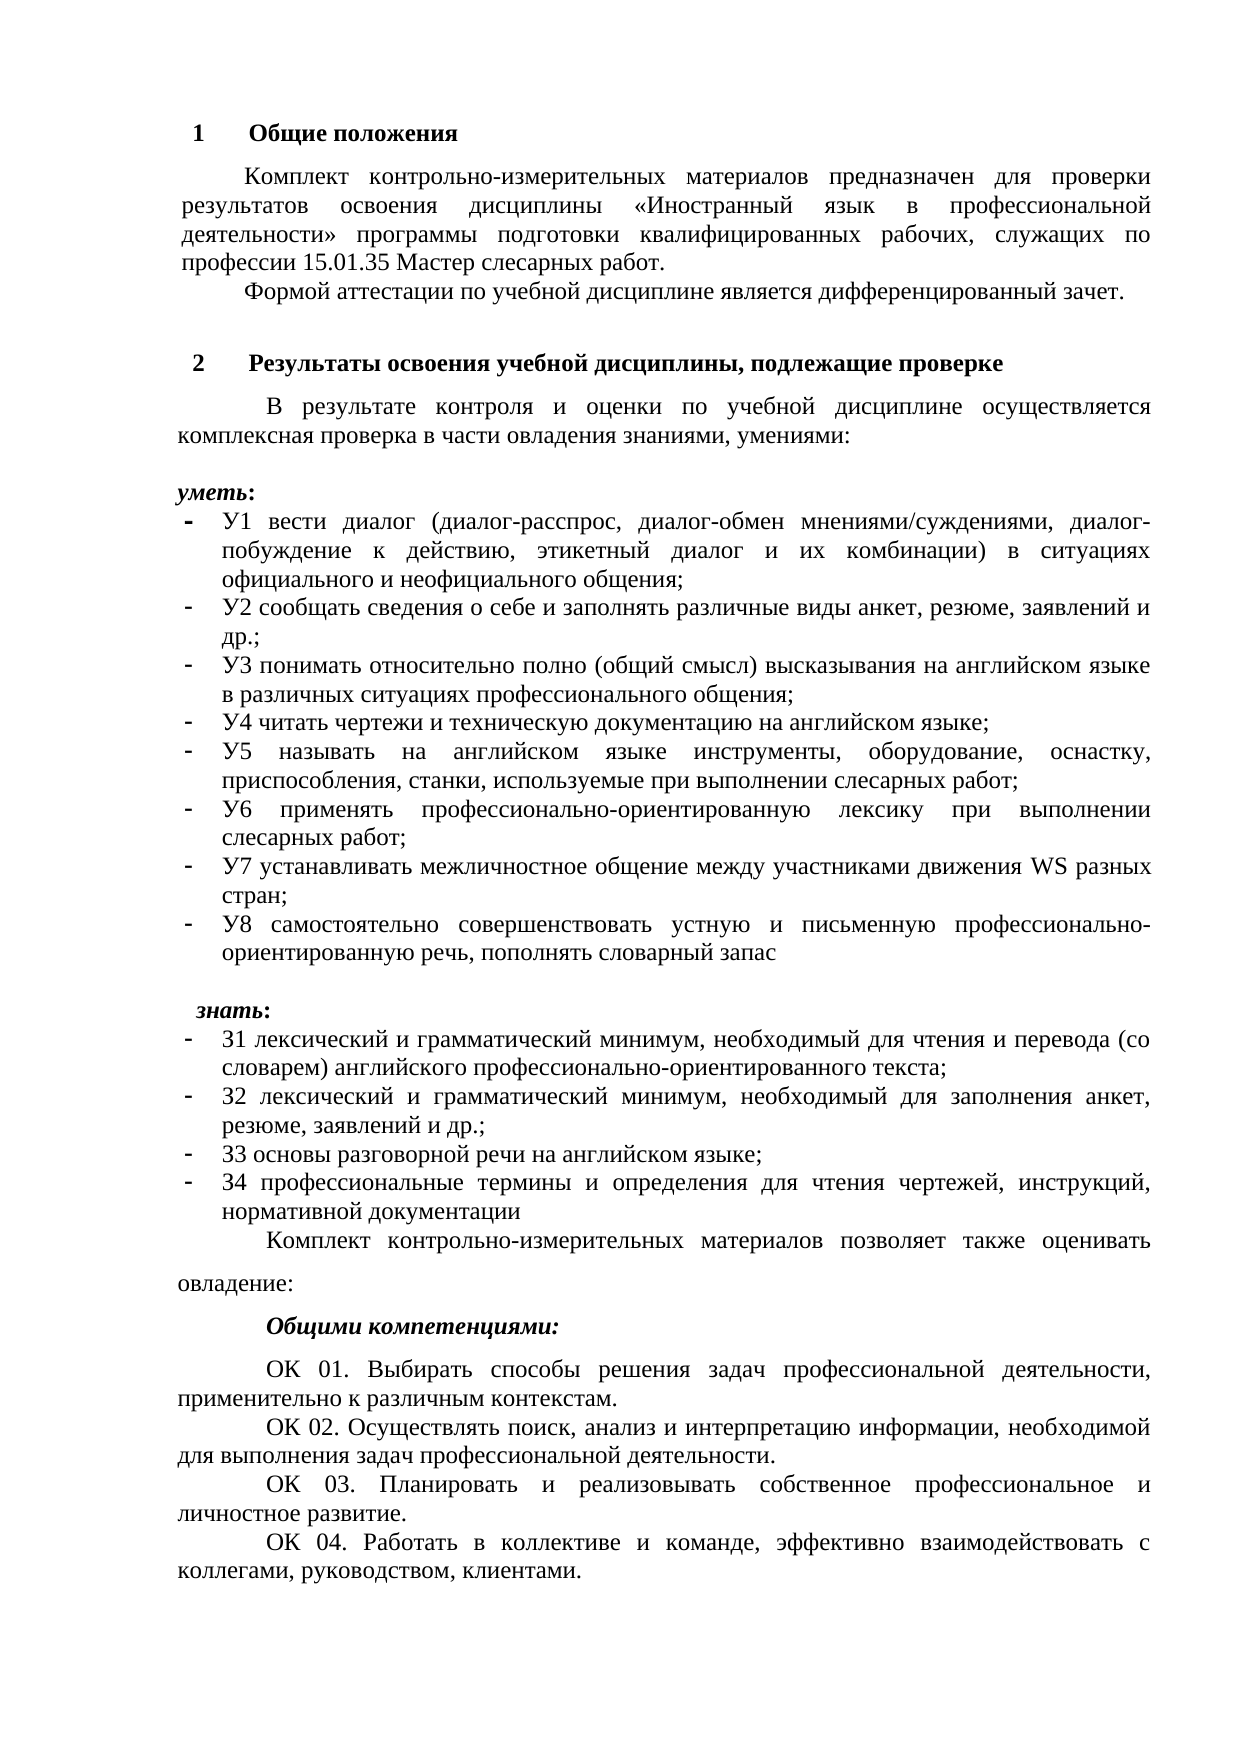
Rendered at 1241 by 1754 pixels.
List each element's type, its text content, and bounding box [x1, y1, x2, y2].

list З2 лексический и грамматический минимум, необходимый для заполнения анкет, резюме, заявлений и др.; [184, 1081, 1152, 1139]
text Формой аттестации по учебной дисциплине является дифференцированный зачет. [181, 276, 1152, 305]
text Общими компетенциями: [177, 1311, 1152, 1340]
list У3 понимать относительно полно (общий смысл) высказывания на английском языке в различных ситуациях профессионального общения; [184, 650, 1152, 707]
list З3 основы разговорной речи на английском языке; [184, 1139, 1152, 1167]
list У8 самостоятельно совершенствовать устную и письменную профессионально-ориентированную речь, пополнять словарный запас [184, 909, 1152, 966]
text Комплект контрольно-измерительных материалов позволяет также оценивать овладение: [177, 1225, 1152, 1297]
text ОК 03. Планировать и реализовывать собственное профессиональное и личностное развитие. [177, 1469, 1152, 1527]
text ОК 04. Работать в коллективе и команде, эффективно взаимодействовать с коллегами, руководством, клиентами. [177, 1527, 1152, 1584]
list З1 лексический и грамматический минимум, необходимый для чтения и перевода (со словарем) английского профессионально-ориентированного текста; [184, 1024, 1152, 1081]
list У7 устанавливать межличностное общение между участниками движения WS разных стран; [184, 851, 1152, 909]
list У1 вести диалог (диалог-расспрос, диалог-обмен мнениями/суждениями, диалог-побуждение к действию, этикетный диалог и их комбинации) в ситуациях официального и неофициального общения; [184, 506, 1152, 592]
text В результате контроля и оценки по учебной дисциплине осуществляется комплексная проверка в части овладения знаниями, умениями: [177, 391, 1152, 449]
text знать: [177, 995, 1152, 1024]
list У5 называть на английском языке инструменты, оборудование, оснастку, приспособления, станки, используемые при выполнении слесарных работ; [184, 736, 1152, 794]
list Результаты освоения учебной дисциплины, подлежащие проверке [192, 348, 1152, 377]
list З4 профессиональные термины и определения для чтения чертежей, инструкций, нормативной документации [184, 1167, 1152, 1225]
text ОК 02. Осуществлять поиск, анализ и интерпретацию информации, необходимой для выполнения задач профессиональной деятельности. [177, 1412, 1152, 1469]
text уметь: [177, 477, 1152, 506]
list Общие положения [192, 118, 1152, 147]
text Комплект контрольно-измерительных материалов предназначен для проверки результатов освоения дисциплины «Иностранный язык в профессиональной деятельности» программы подготовки квалифицированных рабочих, служащих по профессии 15.01.35 Мастер слесарных работ. [181, 161, 1152, 276]
list У6 применять профессионально-ориентированную лексику при выполнении слесарных работ; [184, 794, 1152, 851]
text ОК 01. Выбирать способы решения задач профессиональной деятельности, применительно к различным контекстам. [177, 1354, 1152, 1412]
list У4 читать чертежи и техническую документацию на английском языке; [184, 707, 1152, 736]
list У2 сообщать сведения о себе и заполнять различные виды анкет, резюме, заявлений и др.; [184, 592, 1152, 650]
